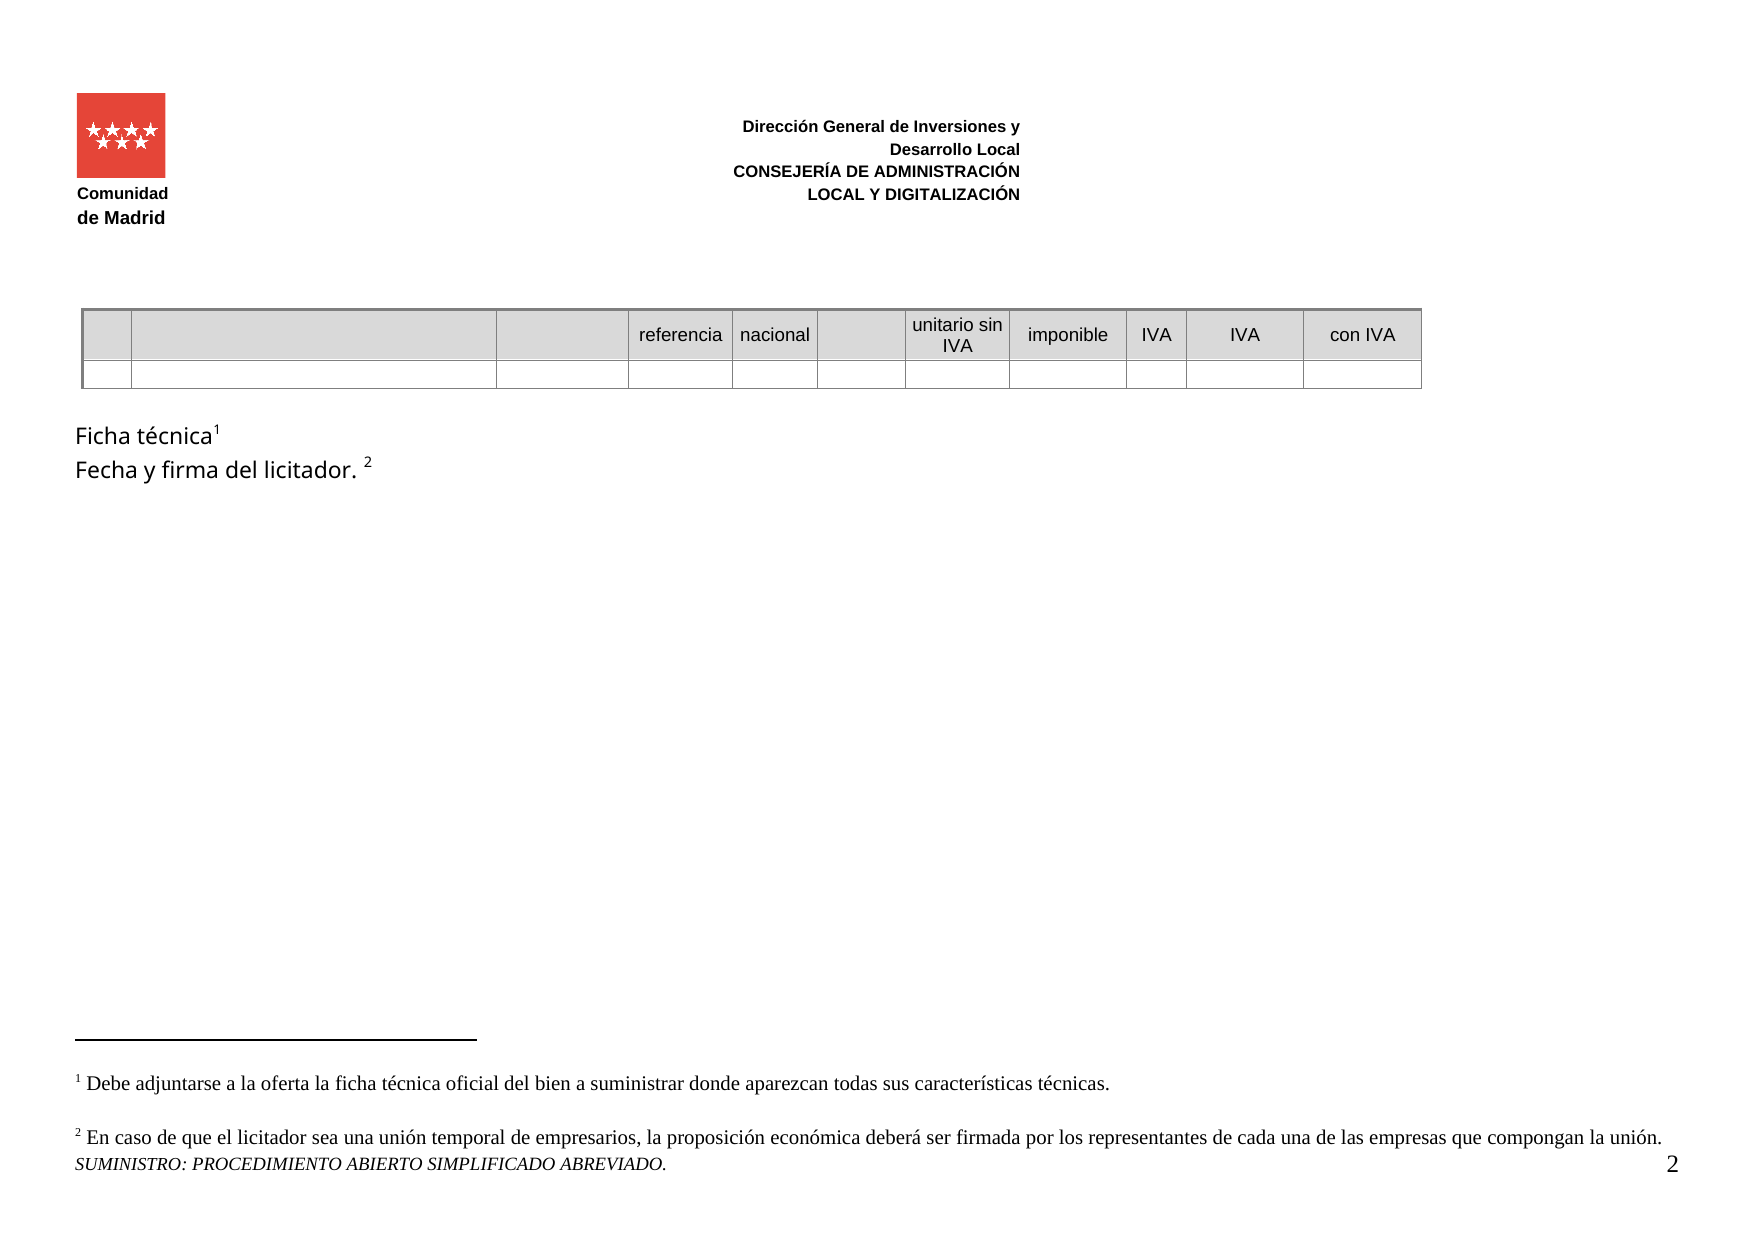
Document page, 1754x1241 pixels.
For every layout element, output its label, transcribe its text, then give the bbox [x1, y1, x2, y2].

table_cell [132, 361, 496, 388]
table_cell [1187, 361, 1303, 388]
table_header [1304, 311, 1421, 359]
table_header % IVA [1127, 311, 1186, 359]
table_cell [629, 361, 732, 388]
table_cell [1010, 361, 1126, 388]
table_header Artículo ofertado [132, 311, 496, 359]
table_header Modelo o referencia [629, 311, 732, 359]
table_header Código nacional [733, 311, 817, 359]
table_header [906, 311, 1009, 359]
text Fecha y firma del licitador. [75, 452, 1679, 486]
text Ficha técnica [75, 420, 1679, 452]
table_header Lote [84, 311, 131, 359]
table_header Base imponible [1010, 311, 1126, 359]
table_cell [818, 361, 905, 388]
table_cell [906, 361, 1009, 388]
table_header Importe de IVA [1187, 311, 1303, 359]
table_cell [1304, 361, 1421, 388]
table_cell [1127, 361, 1186, 388]
table_cell [497, 361, 628, 388]
table_header Cantidad [818, 311, 905, 359]
table_cell [733, 361, 817, 388]
table_cell [84, 361, 131, 388]
table_header Marca [497, 311, 628, 359]
